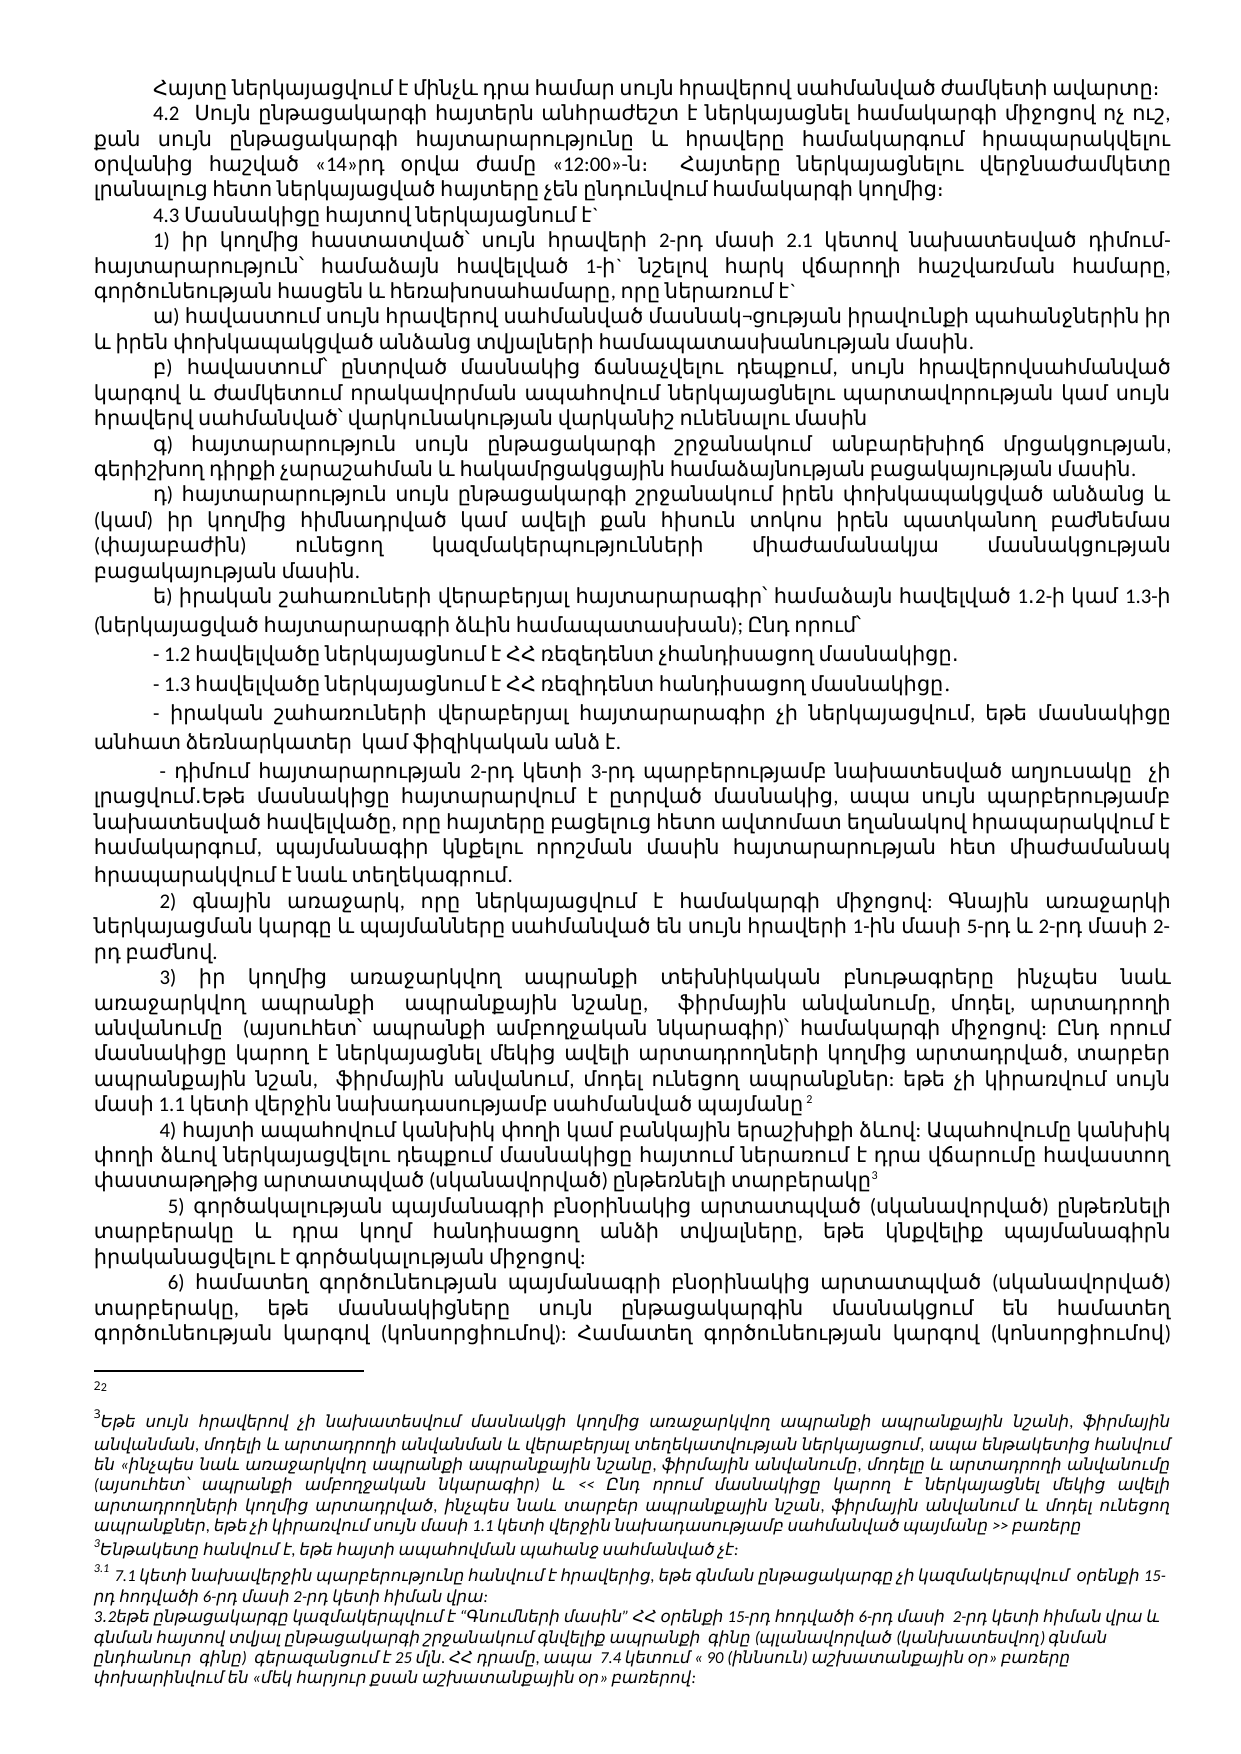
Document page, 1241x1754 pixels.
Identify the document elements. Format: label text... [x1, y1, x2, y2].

text - 1.3 հավելվածը ներկայացնում է ՀՀ ռեզիդենտ հանդիսացող մասնակիցը․ [94, 671, 1171, 696]
text բ) հավաստում՝ ընտրված մասնակից ճանաչվելու դեպքում, սույն հրավերովսահմանված կարգով և ժամկետում որակավորման ապահովում ներկայացնելու պարտավորության կամ սույն հրավերվ սահմանված՝ վարկունակության վարկանիշ ունենալու մասին [94, 354, 1171, 431]
text 2) գնային առաջարկ, որը ներկայացվում է համակարգի միջոցով: Գնային առաջարկի ներկայացման կարգը և պայմանները սահմանված են սույն հրավերի 1-ին մասի 5-րդ և 2-րդ մասի 2-րդ բաժնով. [94, 888, 1171, 964]
text - 1.2 հավելվածը ներկայացնում է ՀՀ ռեզեդենտ չհանդիսացող մասնակիցը․ [94, 642, 1171, 667]
text - դիմում հայտարարության 2-րդ կետի 3-րդ պարբերությամբ նախատեսված աղյուսակը չի լրացվում․Եթե մասնակիցը հայտարարվում է ըտրված մասնակից, ապա սույն պարբերությամբ նախատեսված հավելվածը, որը հայտերը բացելուց հետո ավտոմատ եղանակով հրապարակվում է համակարգում, պայմանագիր կնքելու որոշման մասին հայտարարության հետ միաժամանակ հրապարակվում է նաև տեղեկագրում. [94, 758, 1171, 888]
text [94, 1269, 1171, 1346]
text ե) իրական շահառուների վերաբերյալ հայտարարագիր՝ համաձայն հավելված 1․2-ի կամ 1.3-ի (ներկայացված հայտարարագրի ձևին համապատասխան); Ընդ որում՝ [94, 583, 1171, 638]
text 5) գործակալության պայմանագրի բնօրինակից արտատպված (սկանավորված) ընթեռնելի տարբերակը և դրա կողմ հանդիսացող անձի տվյալները, եթե կնքվելիք պայմանագիրն իրականացվելու է գործակալության միջոցով: [94, 1193, 1171, 1269]
text 1) իր կողմից հաստատված՝ սույն հրավերի 2-րդ մասի 2.1 կետով նախատեսված դիմում-հայտարարություն՝ համաձայն հավելված 1-ի` նշելով հարկ վճարողի հաշվառման համարը, գործունեության հասցեն և հեռախոսահամարը, որը ներառում է` [94, 227, 1171, 304]
text ա) հավաստում սույն հրավերով սահմանված մասնակ¬ցության իրավունքի պահանջներին իր և իրեն փոխկապակցված անձանց տվյալների համապատասխանության մասին. [94, 304, 1171, 354]
text 4) հայտի ապահովում կանխիկ փողի կամ բանկային երաշխիքի ձևով: Ապահովումը կանխիկ փողի ձևով ներկայացվելու դեպքում մասնակիցը հայտում ներառում է դրա վճարումը հավաստող փաստաթղթից արտատպված (սկանավորված) ընթեռնելի տարբերակը3 [94, 1117, 1171, 1193]
text դ) հայտարարություն սույն ընթացակարգի շրջանակում իրեն փոխկապակցված անձանց և (կամ) իր կողմից հիմնադրված կամ ավելի քան հիսուն տոկոս իրեն պատկանող բաժնեմաս (փայաբաժին) ունեցող կազմակերպությունների միաժամանակյա մասնակցության բացակայության մասին. [94, 482, 1171, 583]
text Հայտը ներկայացվում է մինչև դրա համար սույն հրավերով սահմանված ժամկետի ավարտը։ [94, 75, 1171, 100]
text գ) հայտարարություն սույն ընթացակարգի շրջանակում անբարեխիղճ մրցակցության, գերիշխող դիրքի չարաշահման և հակամրցակցային համաձայնության բացակայության մասին. [94, 431, 1171, 482]
text - իրական շահառուների վերաբերյալ հայտարարագիր չի ներկայացվում, եթե մասնակիցը անհատ ձեռնարկատեր կամ ֆիզիկական անձ է. [94, 700, 1171, 754]
text 3) իր կողմից առաջարկվող ապրանքի տեխնիկական բնութագրերը ինչպես նաև առաջարկվող ապրանքի ապրանքային նշանը, ֆիրմային անվանումը, մոդել, արտադրողի անվանումը (այսուհետ՝ ապրանքի ամբողջական նկարագիր)՝ համակարգի միջոցով: Ընդ որում մասնակիցը կարող է ներկայացնել մեկից ավելի արտադրողների կողմից արտադրված, տարբեր ապրանքային նշան, ֆիրմային անվանում, մոդել ունեցող ապրանքներ: եթե չի կիրառվում սույն մասի 1.1 կետի վերջին նախադասությամբ սահմանված պայմանը 2 [94, 964, 1171, 1117]
text 4.2 Սույն ընթացակարգի հայտերն անհրաժեշտ է ներկայացնել համակարգի միջոցով ոչ ուշ, քան սույն ընթացակարգի հայտարարությունը և հրավերը համակարգում հրապարակվելու օրվանից հաշված «14»րդ օրվա ժամը «12:00»-ն։ Հայտերը ներկայացնելու վերջնաժամկետը լրանալուց հետո ներկայացված հայտերը չեն ընդունվում համակարգի կողմից։ [94, 100, 1171, 202]
text 4.3 Մասնակիցը հայտով ներկայացնում է` [94, 202, 1171, 227]
